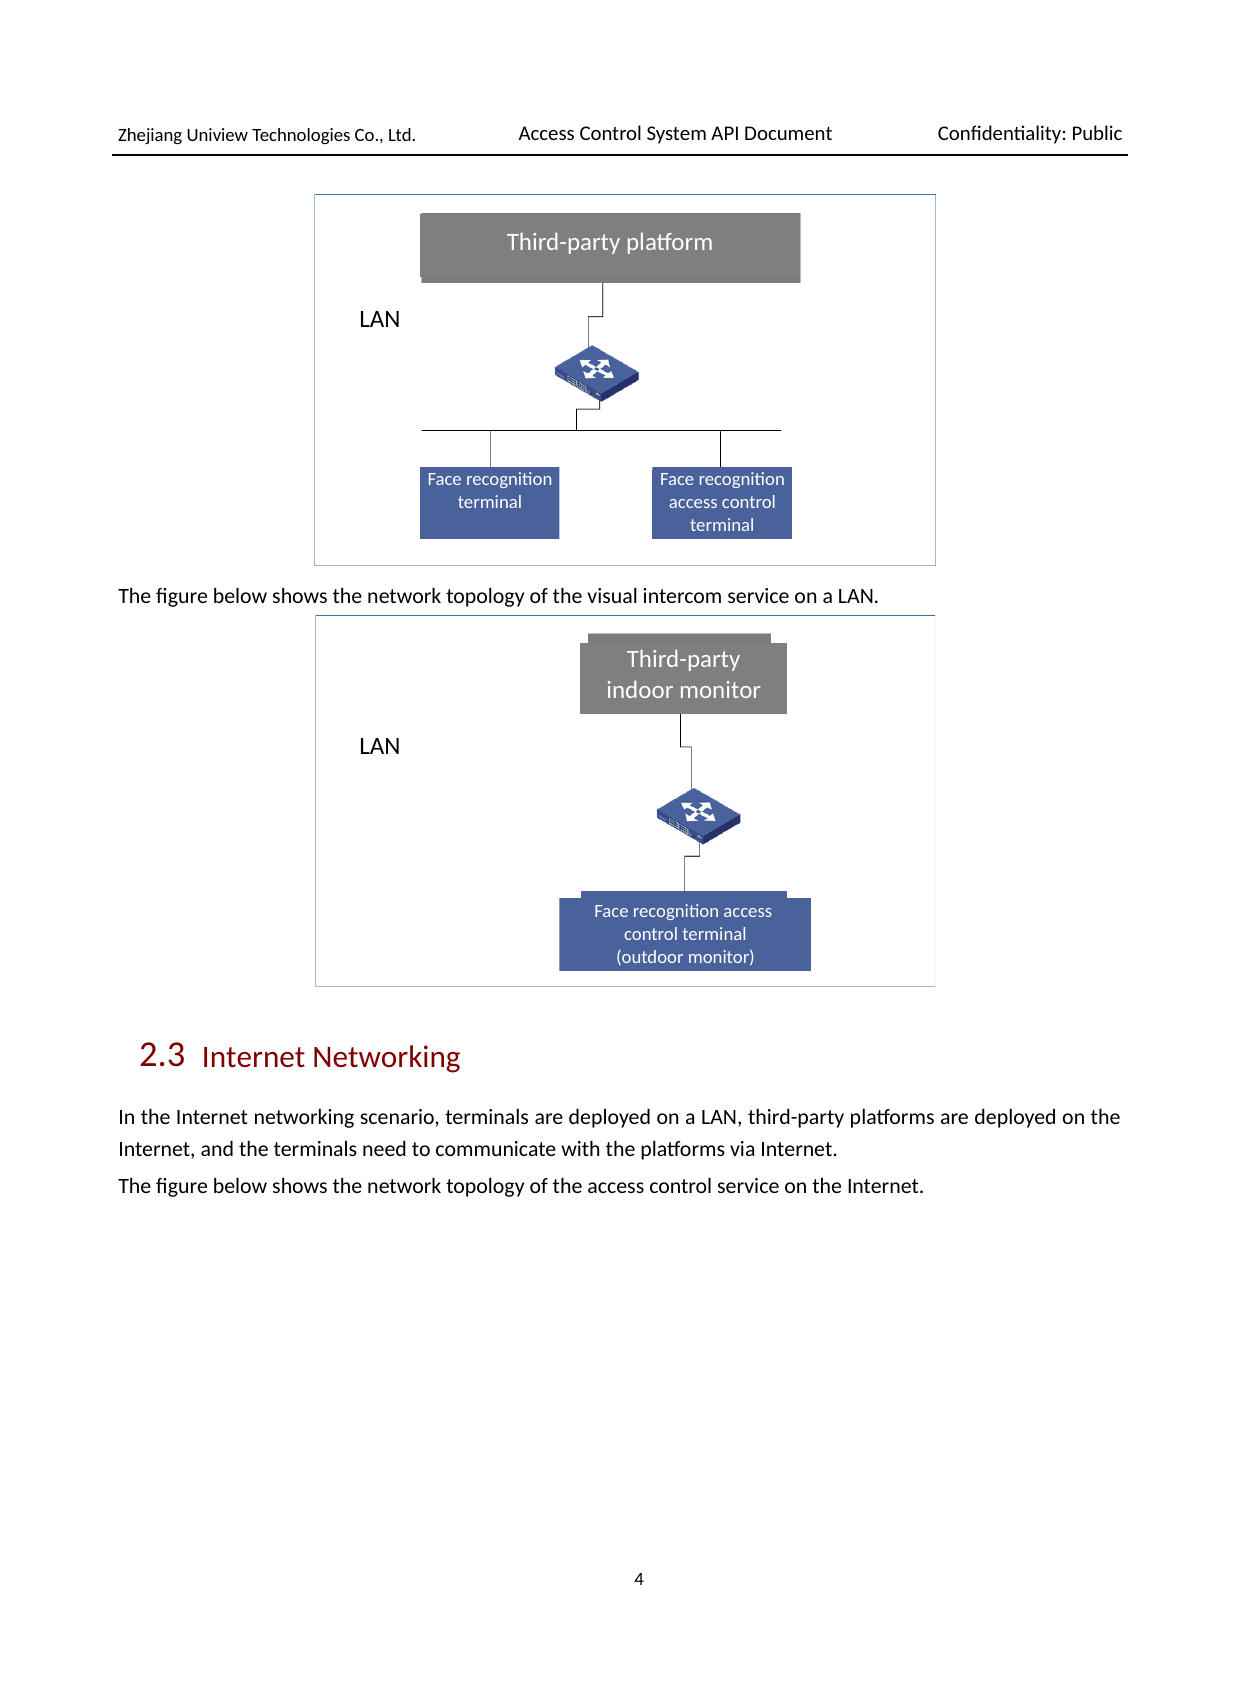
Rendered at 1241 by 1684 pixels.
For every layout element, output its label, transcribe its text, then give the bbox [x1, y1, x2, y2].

text In the Internet networking scenario, terminals are deployed on a LAN, third-party platforms are deployed on the Internet, and the terminals need to communicate with the platforms via Internet. [118, 1100, 1122, 1165]
picture [304, 194, 936, 566]
picture [305, 615, 936, 987]
text The figure below shows the network topology of the visual intercom service on a LAN. [118, 579, 1122, 611]
text The figure below shows the network topology of the access control service on the Internet. [118, 1169, 1122, 1202]
subtitle Internet Networking [118, 1031, 1122, 1075]
